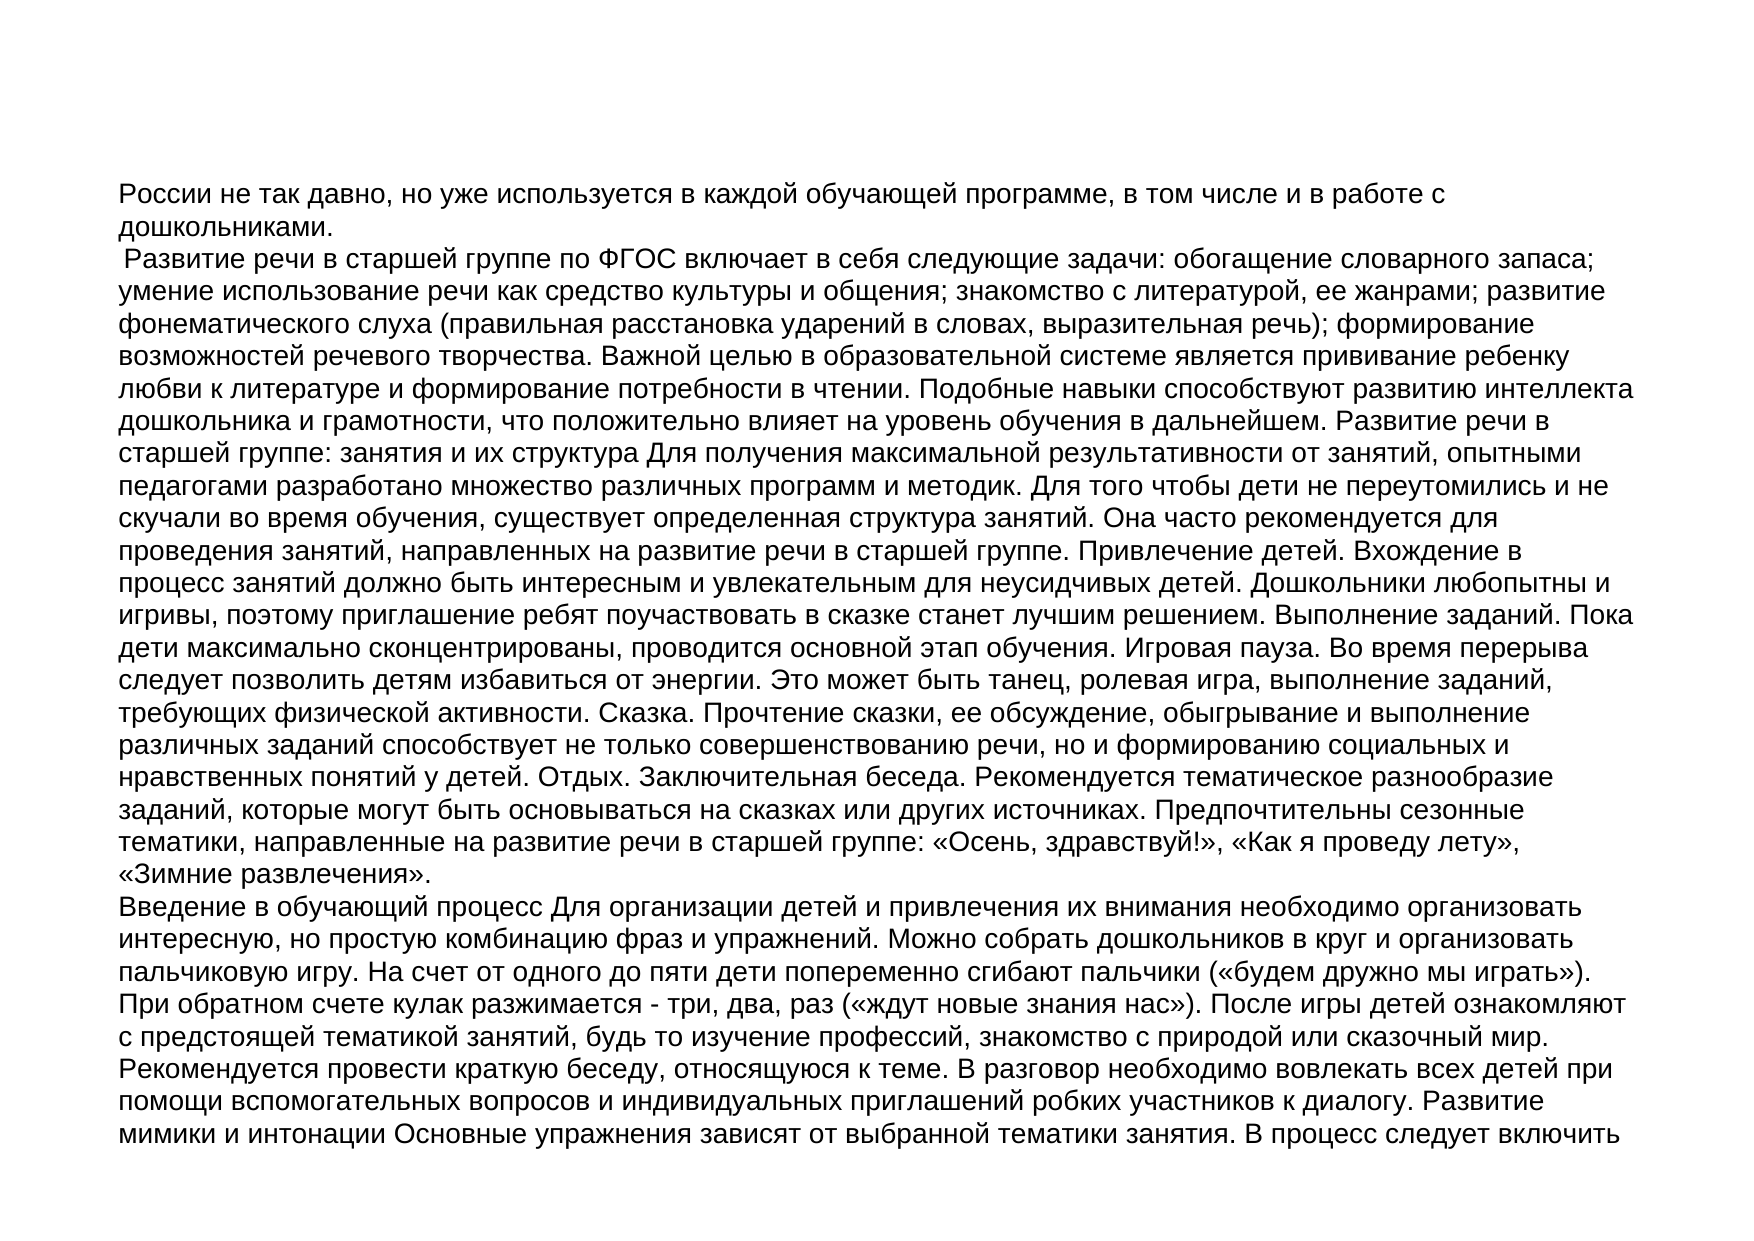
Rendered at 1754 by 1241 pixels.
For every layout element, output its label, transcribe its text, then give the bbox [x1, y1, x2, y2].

text Развитие речи в старшей группе по ФГОС включает в себя следующие задачи: обогащение словарного запаса; умение использование речи как средство культуры и общения; знакомство с литературой, ее жанрами; развитие фонематического слуха (правильная расстановка ударений в словах, выразительная речь); формирование возможностей речевого творчества. Важной целью в образовательной системе является прививание ребенку любви к литературе и формирование потребности в чтении. Подобные навыки способствуют развитию интеллекта дошкольника и грамотности, что положительно влияет на уровень обучения в дальнейшем. Развитие речи в старшей группе: занятия и их структура Для получения максимальной результативности от занятий, опытными педагогами разработано множество различных программ и методик. Для того чтобы дети не переутомились и не скучали во время обучения, существует определенная структура занятий. Она часто рекомендуется для проведения занятий, направленных на развитие речи в старшей группе. Привлечение детей. Вхождение в процесс занятий должно быть интересным и увлекательным для неусидчивых детей. Дошкольники любопытны и игривы, поэтому приглашение ребят поучаствовать в сказке станет лучшим решением. Выполнение заданий. Пока дети максимально сконцентрированы, проводится основной этап обучения. Игровая пауза. Во время перерыва следует позволить детям избавиться от энергии. Это может быть танец, ролевая игра, выполнение заданий, требующих физической активности. Сказка. Прочтение сказки, ее обсуждение, обыгрывание и выполнение различных заданий способствует не только совершенствованию речи, но и формированию социальных и нравственных понятий у детей. Отдых. Заключительная беседа. Рекомендуется тематическое разнообразие заданий, которые могут быть основываться на сказках или других источниках. Предпочтительны сезонные тематики, направленные на развитие речи в старшей группе: «Осень, здравствуй!», «Как я проведу лету», «Зимние развлечения». [118, 242, 1636, 890]
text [118, 177, 1636, 242]
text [118, 890, 1636, 1149]
